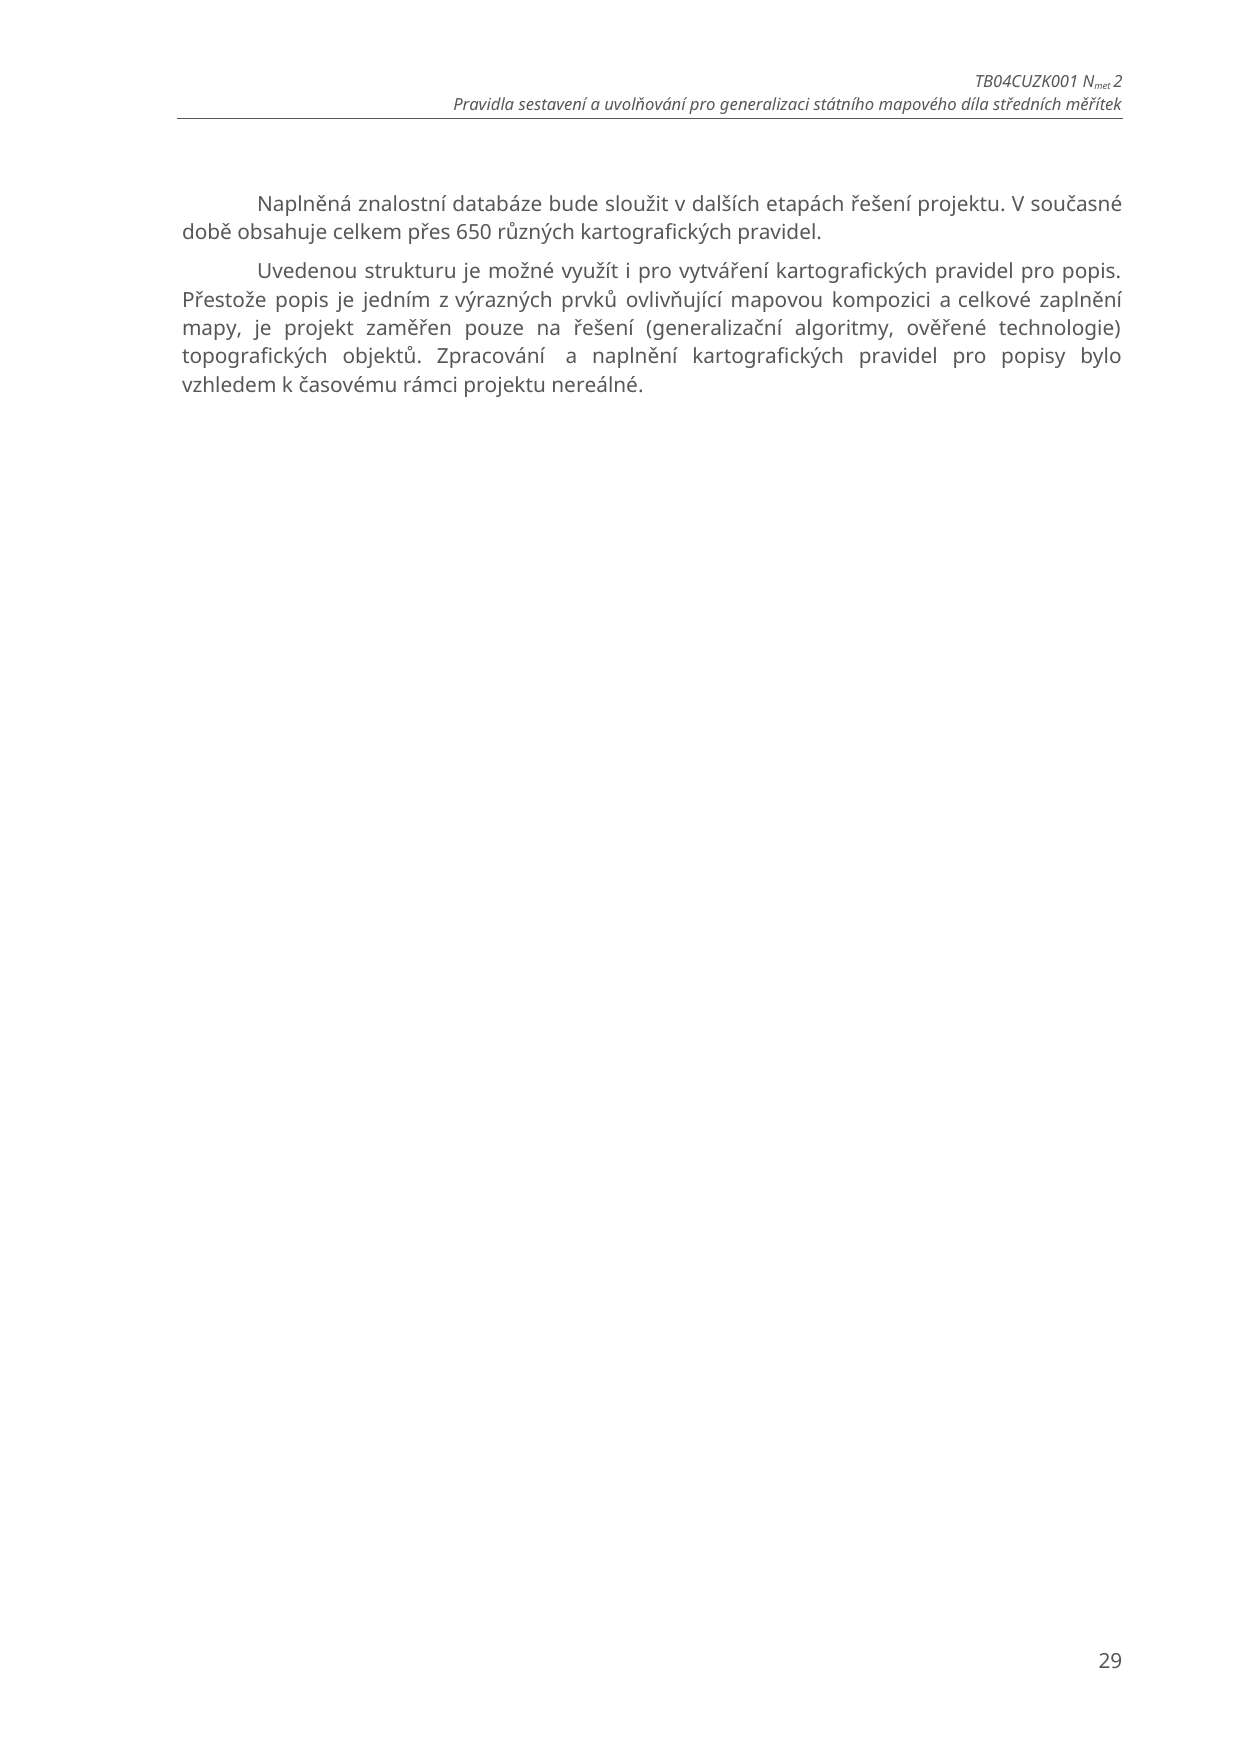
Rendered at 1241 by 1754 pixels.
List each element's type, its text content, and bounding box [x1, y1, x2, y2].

text Uvedenou strukturu je možné využít i pro vytváření kartografických pravidel pro popis. Přestože popis je jedním z výrazných prvků ovlivňující mapovou kompozici a celkové zaplnění mapy, je projekt zaměřen pouze na řešení (generalizační algoritmy, ověřené technologie) topografických objektů. Zpracování a naplnění kartografických pravidel pro popisy bylo vzhledem k časovému rámci projektu nereálné. [182, 256, 1122, 398]
text Naplněná znalostní databáze bude sloužit v dalších etapách řešení projektu. V současné době obsahuje celkem přes 650 různých kartografických pravidel. [182, 189, 1122, 246]
